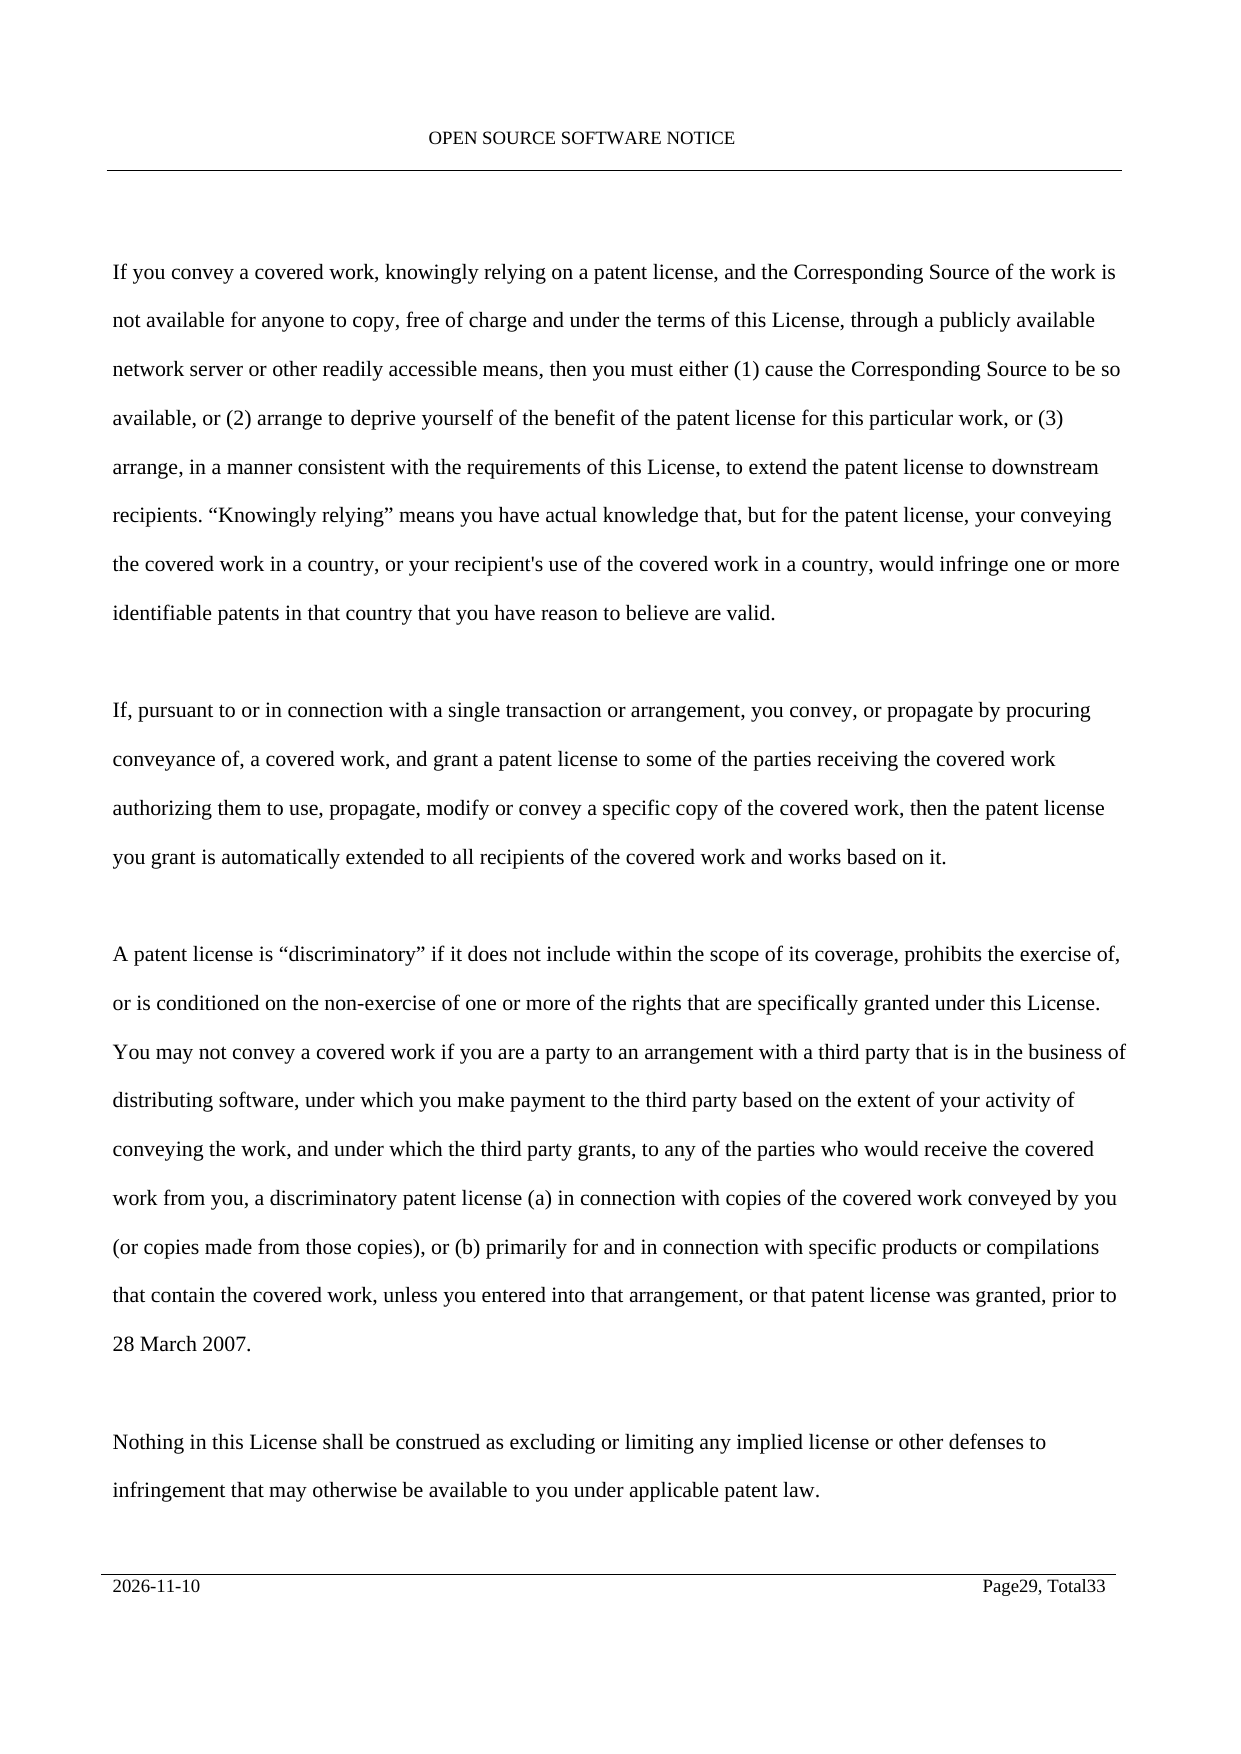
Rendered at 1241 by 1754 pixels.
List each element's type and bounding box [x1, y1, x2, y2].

text [112, 206, 1128, 1506]
